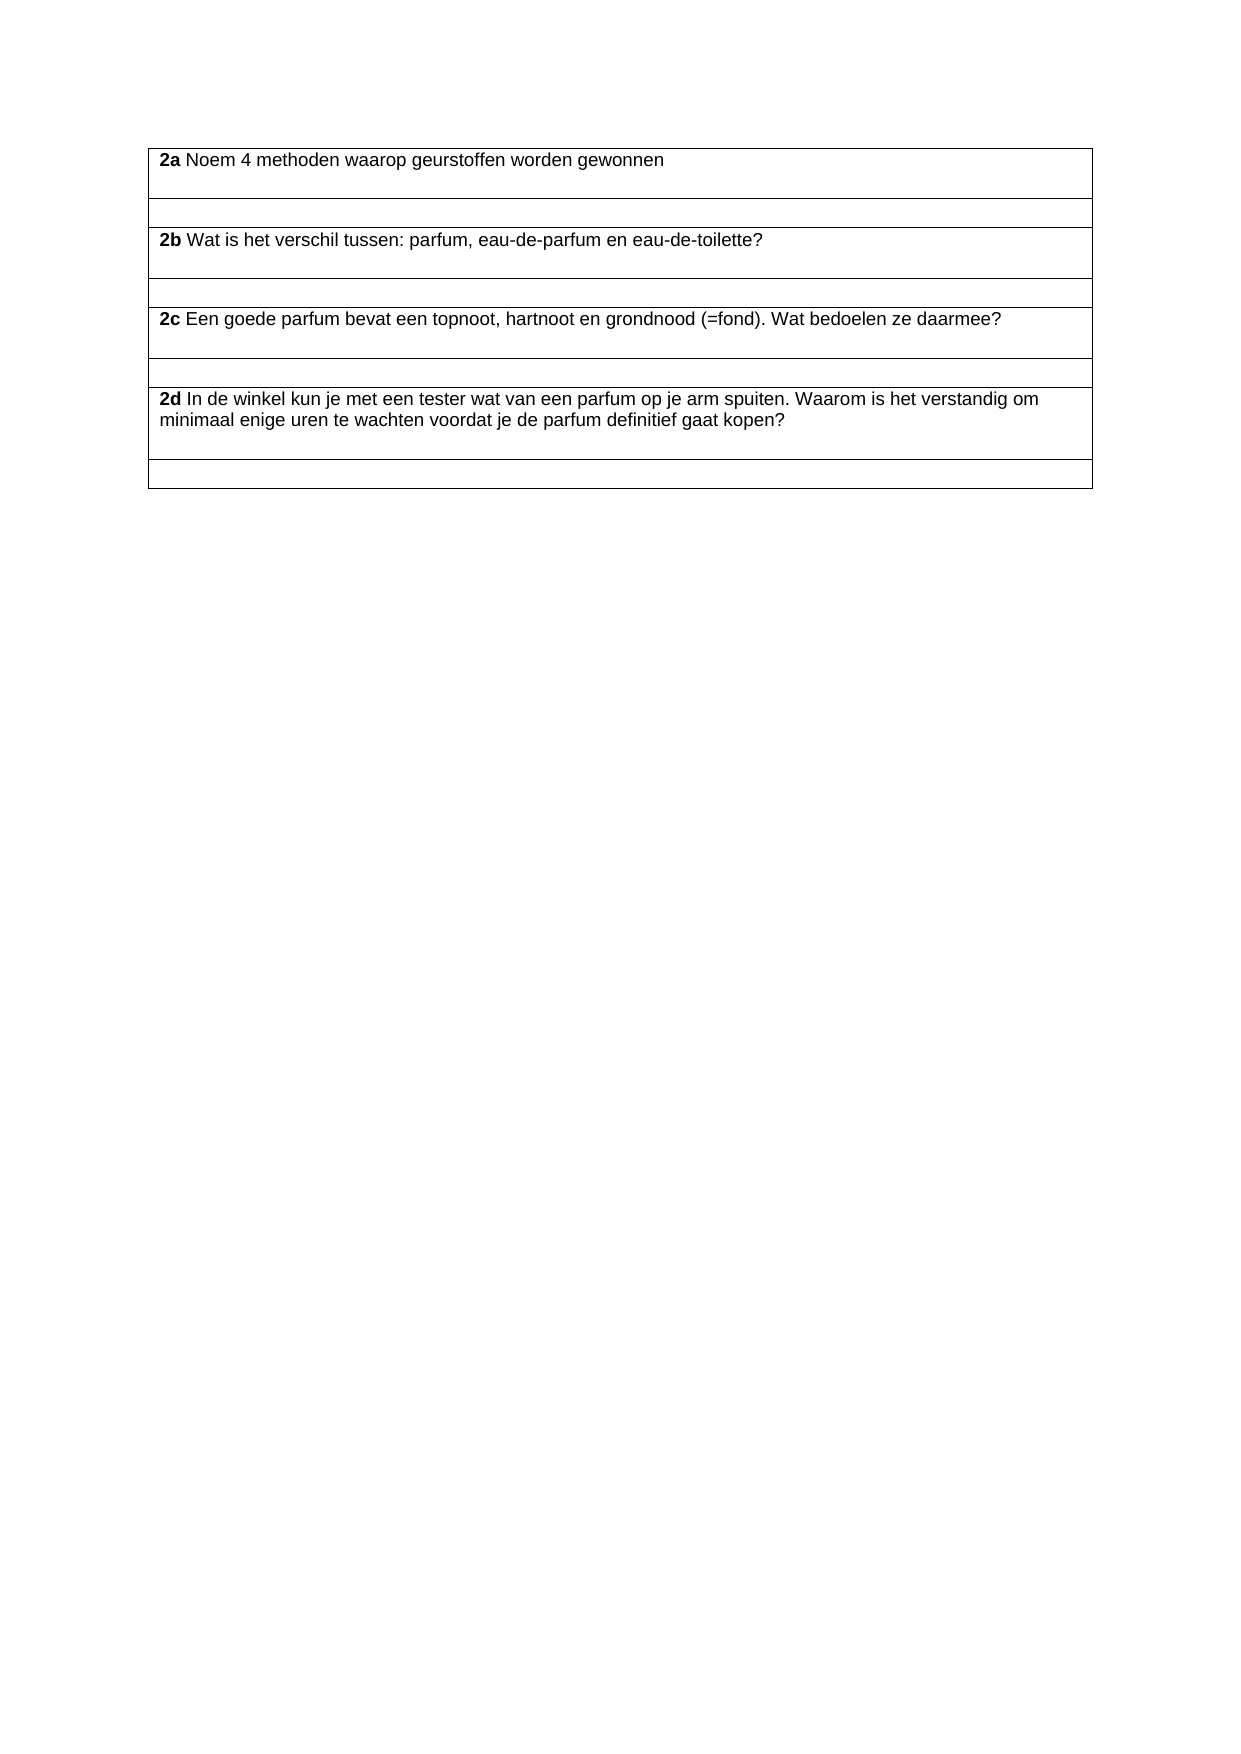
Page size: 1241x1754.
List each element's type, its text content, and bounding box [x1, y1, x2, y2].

table_cell 2d In de winkel kun je met een tester wat van een parfum op je arm spuiten. Waarom is het verstandig om minimaal enige uren te wachten voordat je de parfum definitief gaat kopen? [149, 388, 1092, 459]
table_cell [149, 199, 1092, 227]
table_cell [149, 279, 1092, 307]
table_cell 2c Een goede parfum bevat een topnoot, hartnoot en grondnood (=fond). Wat bedoelen ze daarmee? [149, 308, 1092, 358]
table_cell [149, 460, 1092, 488]
table_cell [149, 359, 1092, 387]
table_header 2a Noem 4 methoden waarop geurstoffen worden gewonnen [149, 149, 1092, 198]
table_cell 2b Wat is het verschil tussen: parfum, eau-de-parfum en eau-de-toilette? [149, 228, 1092, 278]
